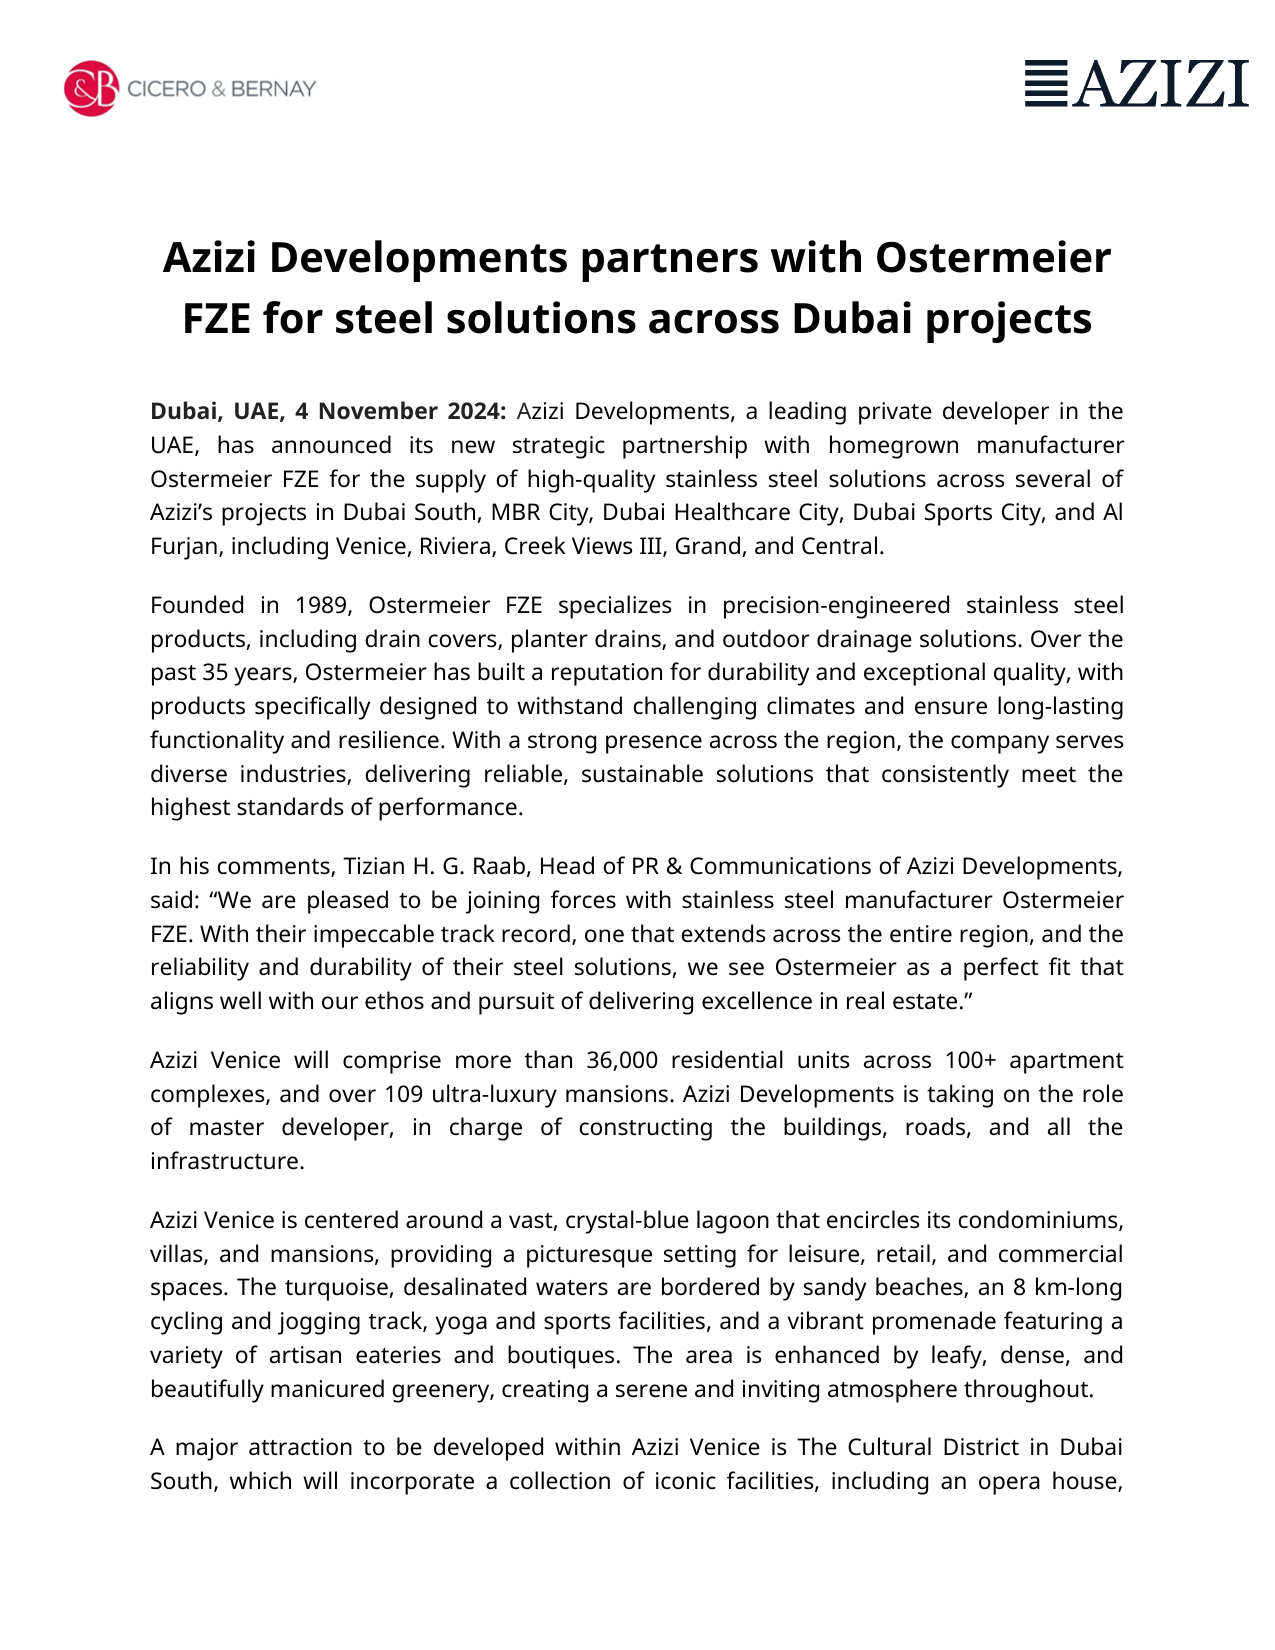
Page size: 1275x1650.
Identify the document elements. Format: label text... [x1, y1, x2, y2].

text Azizi Venice is centered around a vast, crystal-blue lagoon that encircles its condominiums, villas, and mansions, providing a picturesque setting for leisure, retail, and commercial spaces. The turquoise, desalinated waters are bordered by sandy beaches, an 8 km-long cycling and jogging track, yoga and sports facilities, and a vibrant promenade featuring a variety of artisan eateries and boutiques. The area is enhanced by leafy, dense, and beautifully manicured greenery, creating a serene and inviting atmosphere throughout. [150, 1204, 1125, 1404]
picture [1014, 52, 1251, 113]
text In his comments, Tizian H. G. Raab, Head of PR & Communications of Azizi Developments, said: “We are pleased to be joining forces with stainless steel manufacturer Ostermeier FZE. With their impeccable track record, one that extends across the entire region, and the reliability and durability of their steel solutions, we see Ostermeier as a perfect fit that aligns well with our ethos and pursuit of delivering excellence in real estate.” [150, 850, 1125, 1016]
text Azizi Developments partners with Ostermeier FZE for steel solutions across Dubai projects [150, 228, 1125, 376]
text Founded in 1989, Ostermeier FZE specializes in precision-engineered stainless steel products, including drain covers, planter drains, and outdoor drainage solutions. Over the past 35 years, Ostermeier has built a reputation for durability and exceptional quality, with products specifically designed to withstand challenging climates and ensure long-lasting functionality and resilience. With a strong presence across the region, the company serves diverse industries, delivering reliable, sustainable solutions that consistently meet the highest standards of performance. [150, 589, 1125, 822]
text ⁠Azizi Venice will comprise more than 36,000 residential units across 100+ apartment complexes, and over 109 ultra-luxury mansions. Azizi Developments is taking on the role of master developer, in charge of constructing the buildings, roads, and all the infrastructure. [150, 1044, 1125, 1176]
picture [51, 52, 328, 127]
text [150, 1431, 1125, 1496]
text Dubai, UAE, 4 November 2024: Azizi Developments, a leading private developer in the UAE, has announced its new strategic partnership with homegrown manufacturer Ostermeier FZE for the supply of high-quality stainless steel solutions across several of Azizi’s projects in Dubai South, MBR City, Dubai Healthcare City, Dubai Sports City, and Al Furjan, including Venice, Riviera, Creek Views III, Grand, and Central. [150, 395, 1125, 561]
